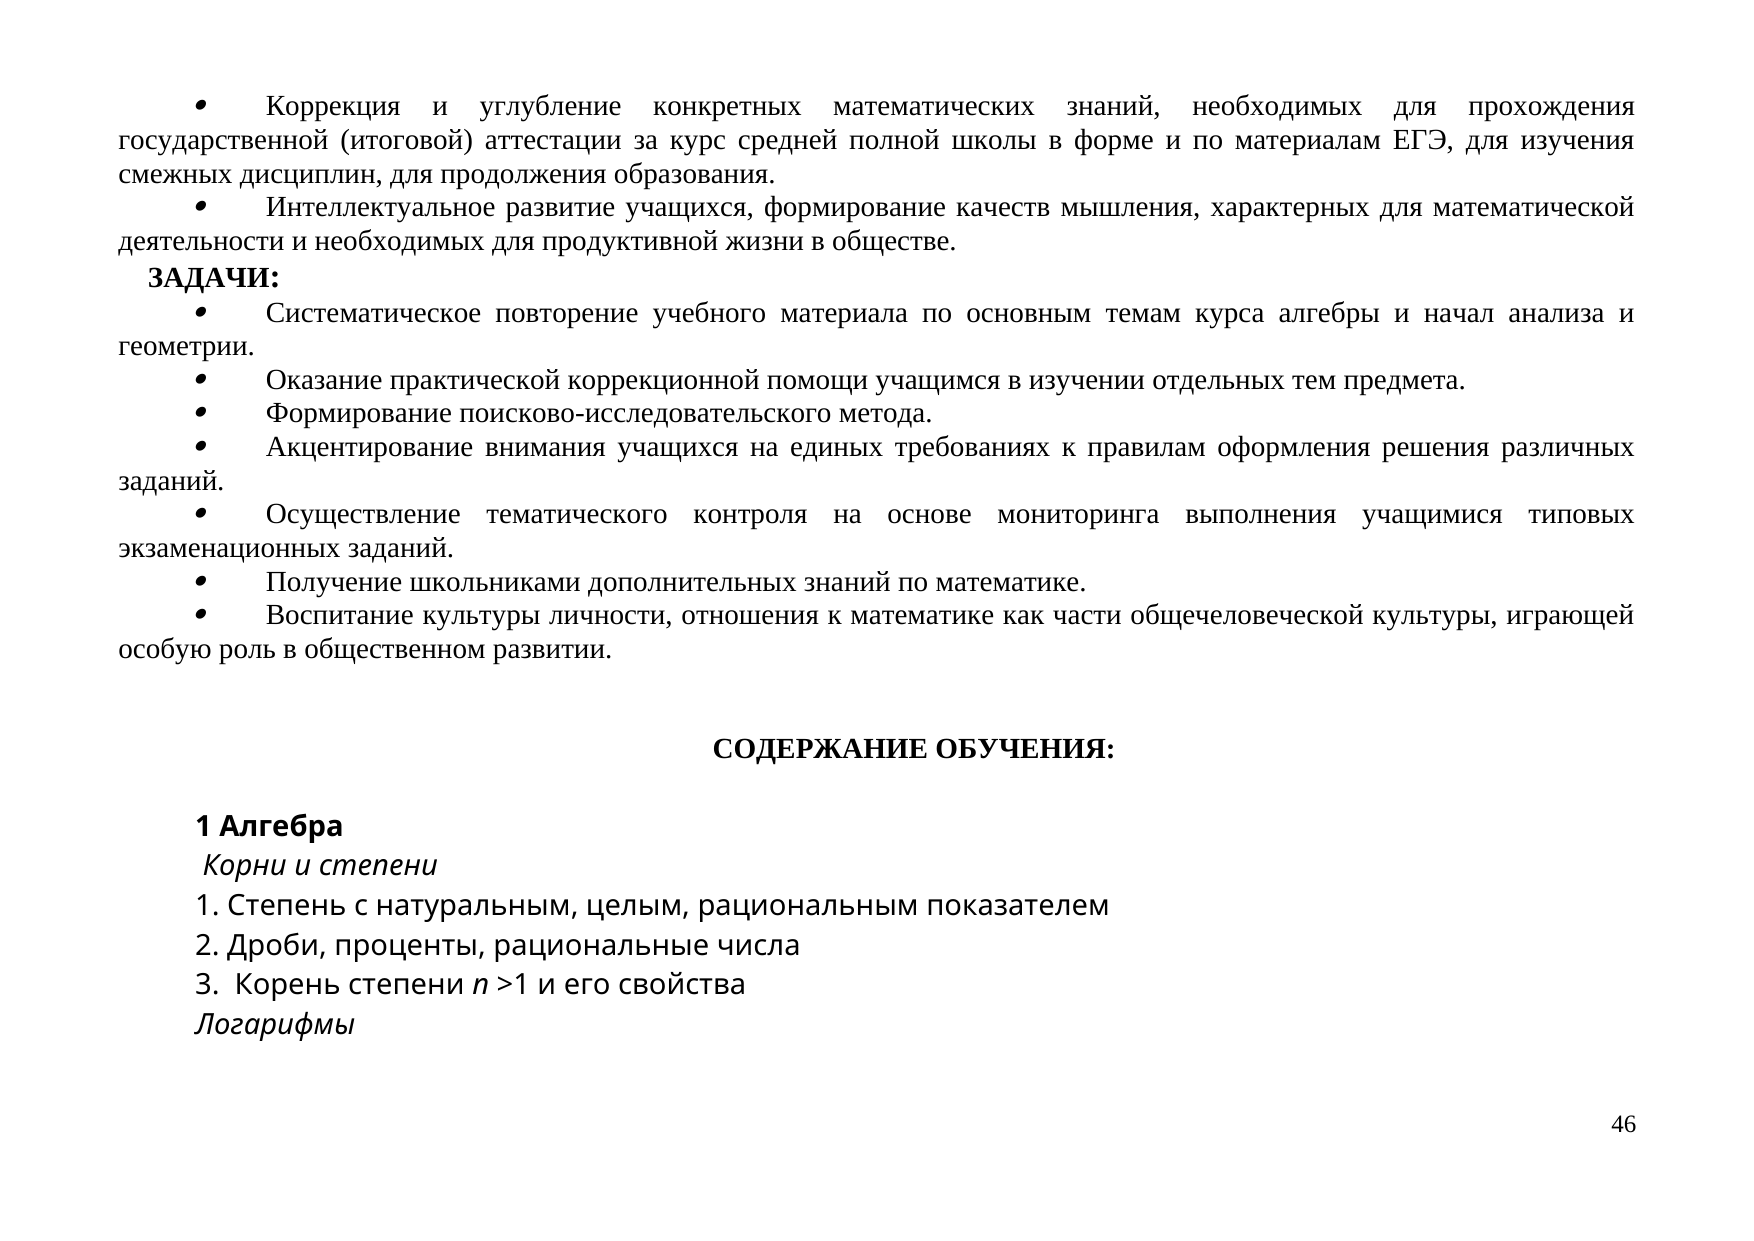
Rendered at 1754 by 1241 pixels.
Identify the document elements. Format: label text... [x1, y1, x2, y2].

list Получение школьниками дополнительных знаний по математике. [118, 564, 1636, 597]
list Акцентирование внимания учащихся на единых требованиях к правилам оформления решения различных заданий. [118, 429, 1636, 496]
text ЗАДАЧИ: [118, 256, 1636, 295]
list Воспитание культуры личности, отношения к математике как части общечеловеческой культуры, играющей особую роль в общественном развитии. [118, 597, 1636, 664]
list Коррекция и углубление конкретных математических знаний, необходимых для прохождения государственной (итоговой) аттестации за курс средней полной школы в форме и по материалам ЕГЭ, для изучения смежных дисциплин, для продолжения образования. [118, 88, 1636, 189]
list Оказание практической коррекционной помощи учащимся в изучении отдельных тем предмета. [118, 362, 1636, 396]
text Логарифмы [118, 1003, 1636, 1043]
list Интеллектуальное развитие учащихся, формирование качеств мышления, характерных для математической деятельности и необходимых для продуктивной жизни в обществе. [118, 189, 1636, 256]
text 3. Корень степени n >1 и его свойства [118, 963, 1636, 1003]
text Корни и степени [118, 844, 1636, 884]
text 1. Степень с натуральным, целым, рациональным показателем [118, 884, 1636, 924]
list Систематическое повторение учебного материала по основным темам курса алгебры и начал анализа и геометрии. [118, 295, 1636, 362]
list Осуществление тематического контроля на основе мониторинга выполнения учащимися типовых экзаменационных заданий. [118, 496, 1636, 564]
text 2. Дроби, проценты, рациональные числа [118, 924, 1636, 963]
list Формирование поисково-исследовательского метода. [118, 396, 1636, 429]
text 1 Алгебра [118, 805, 1636, 844]
text СОДЕРЖАНИЕ ОБУЧЕНИЯ: [118, 732, 1636, 765]
